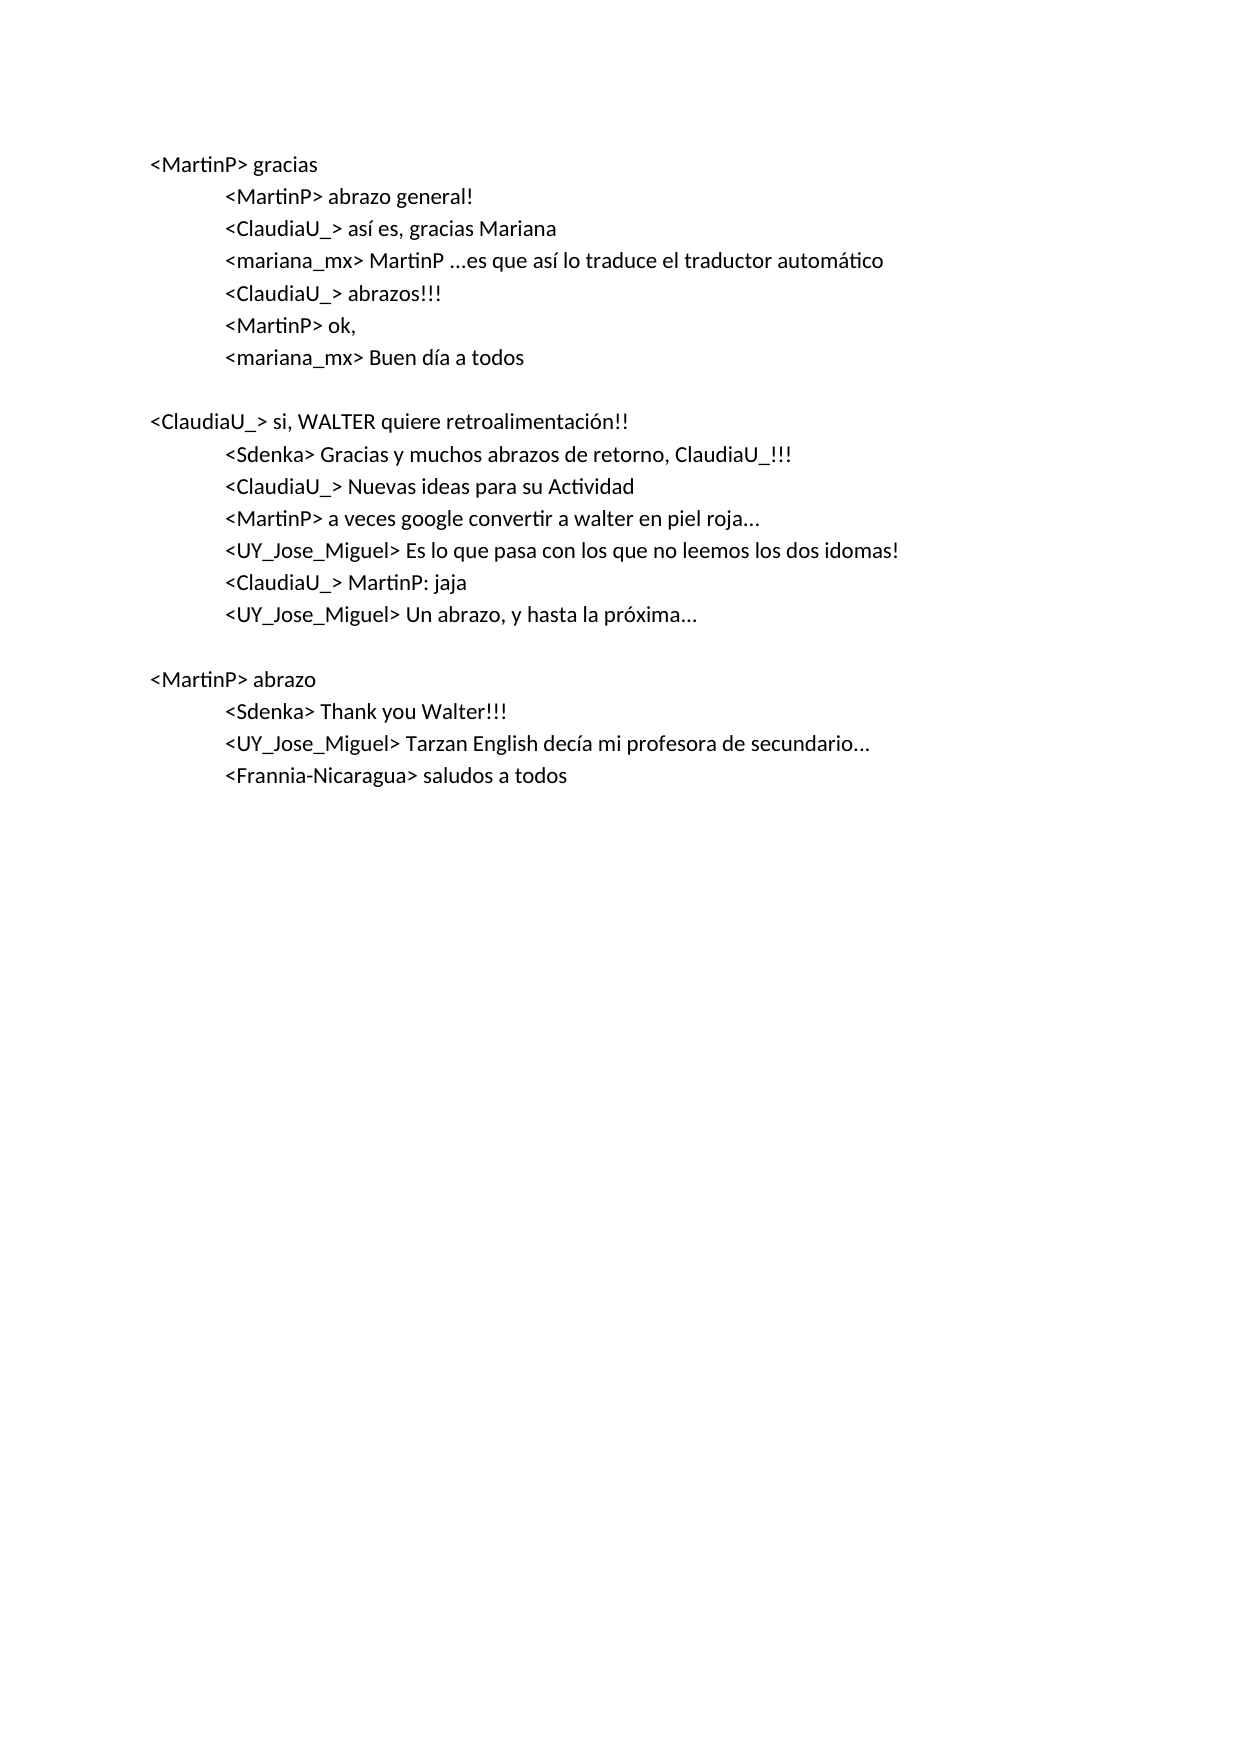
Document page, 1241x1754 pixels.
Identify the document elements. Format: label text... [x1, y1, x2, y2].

text <MartinP> abrazo [150, 665, 1090, 693]
text <MartinP> a veces google convertir a walter en piel roja... [225, 504, 1090, 532]
text <UY_Jose_Miguel> Es lo que pasa con los que no leemos los dos idomas! [150, 536, 1090, 564]
text <mariana_mx> MartinP ...es que así lo traduce el traductor automático [225, 247, 1090, 274]
text <ClaudiaU_> abrazos!!! [225, 279, 1090, 307]
text <ClaudiaU_> así es, gracias Mariana [225, 214, 1090, 242]
text <UY_Jose_Miguel> Tarzan English decía mi profesora de secundario... [225, 729, 1090, 757]
text <ClaudiaU_> si, WALTER quiere retroalimentación!! [150, 407, 1090, 436]
text <mariana_mx> Buen día a todos [225, 343, 1090, 371]
text <MartinP> ok, [225, 311, 1090, 339]
text <Frannia-Nicaragua> saludos a todos [225, 762, 1090, 789]
text <Sdenka> Gracias y muchos abrazos de retorno, ClaudiaU_!!! [225, 440, 1090, 468]
text <MartinP> abrazo general! [225, 182, 1090, 210]
text <Sdenka> Thank you Walter!!! [225, 697, 1090, 725]
text <UY_Jose_Miguel> Un abrazo, y hasta la próxima... [150, 601, 1090, 629]
text <MartinP> gracias [150, 150, 1090, 178]
text <ClaudiaU_> Nuevas ideas para su Actividad [225, 472, 1090, 500]
text <ClaudiaU_> MartinP: jaja [150, 568, 1090, 596]
